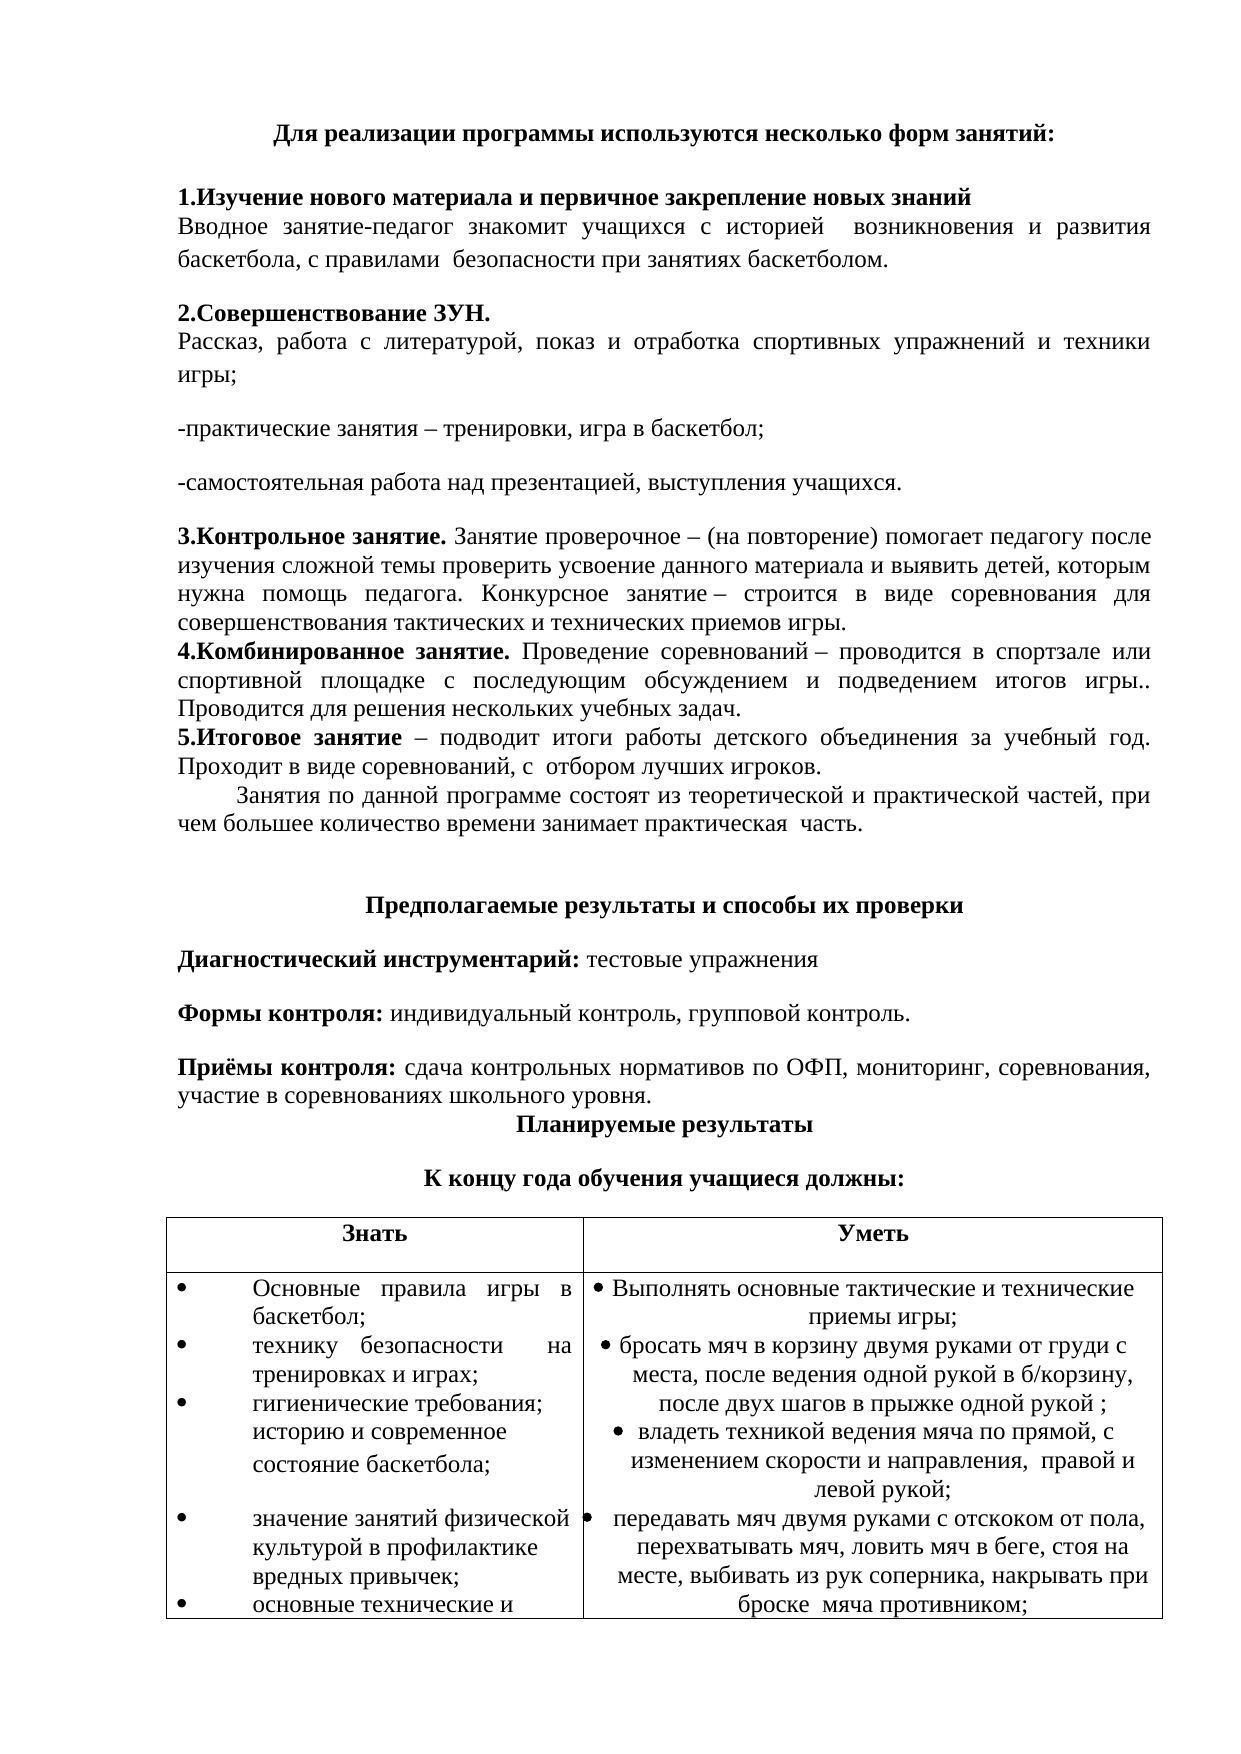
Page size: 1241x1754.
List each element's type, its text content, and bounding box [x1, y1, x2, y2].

text Рассказ, работа с литературой, показ и отработка спортивных упражнений и техники игры; [177, 326, 1152, 388]
text Для реализации программы используются несколько форм занятий: [177, 118, 1152, 147]
text 5.Итоговое занятие – подводит итоги работы детского объединения за учебный год. Проходит в виде соревнований, с отбором лучших игроков. [177, 722, 1152, 780]
text 1.Изучение нового материала и первичное закрепление новых знаний [177, 182, 1152, 211]
text Предполагаемые результаты и способы их проверки [177, 890, 1152, 919]
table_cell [584, 1273, 1162, 1618]
table_header Уметь [584, 1218, 1162, 1272]
text 3.Контрольное занятие. Занятие проверочное – (на повторение) помогает педагогу после изучения сложной темы проверить усвоение данного материала и выявить детей, которым нужна помощь педагога. Конкурсное занятие – строится в виде соревнования для совершенствования тактических и технических приемов игры. [177, 521, 1152, 636]
text К концу года обучения учащиеся должны: [177, 1163, 1152, 1192]
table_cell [167, 1273, 583, 1618]
table_header Знать [167, 1218, 583, 1272]
text Планируемые результаты [177, 1109, 1152, 1138]
text 4.Комбинированное занятие. Проведение соревнований – проводится в спортзале или спортивной площадке с последующим обсуждением и подведением итогов игры.. Проводится для решения нескольких учебных задач. [177, 636, 1152, 722]
text -самостоятельная работа над презентацией, выступления учащихся. [177, 467, 1152, 496]
text -практические занятия – тренировки, игра в баскетбол; [177, 413, 1152, 442]
text Приёмы контроля: сдача контрольных нормативов по ОФП, мониторинг, соревнования, участие в соревнованиях школьного уровня. [177, 1052, 1152, 1109]
text 2.Совершенствование ЗУН. [177, 298, 1152, 326]
text Диагностический инструментарий: тестовые упражнения [177, 944, 1152, 973]
text Занятия по данной программе состоят из теоретической и практической частей, при чем большее количество времени занимает практическая часть. [177, 780, 1152, 837]
text Вводное занятие-педагог знакомит учащихся с историей возникновения и развития баскетбола, с правилами безопасности при занятиях баскетболом. [177, 211, 1152, 273]
text Формы контроля: индивидуальный контроль, групповой контроль. [177, 998, 1152, 1027]
